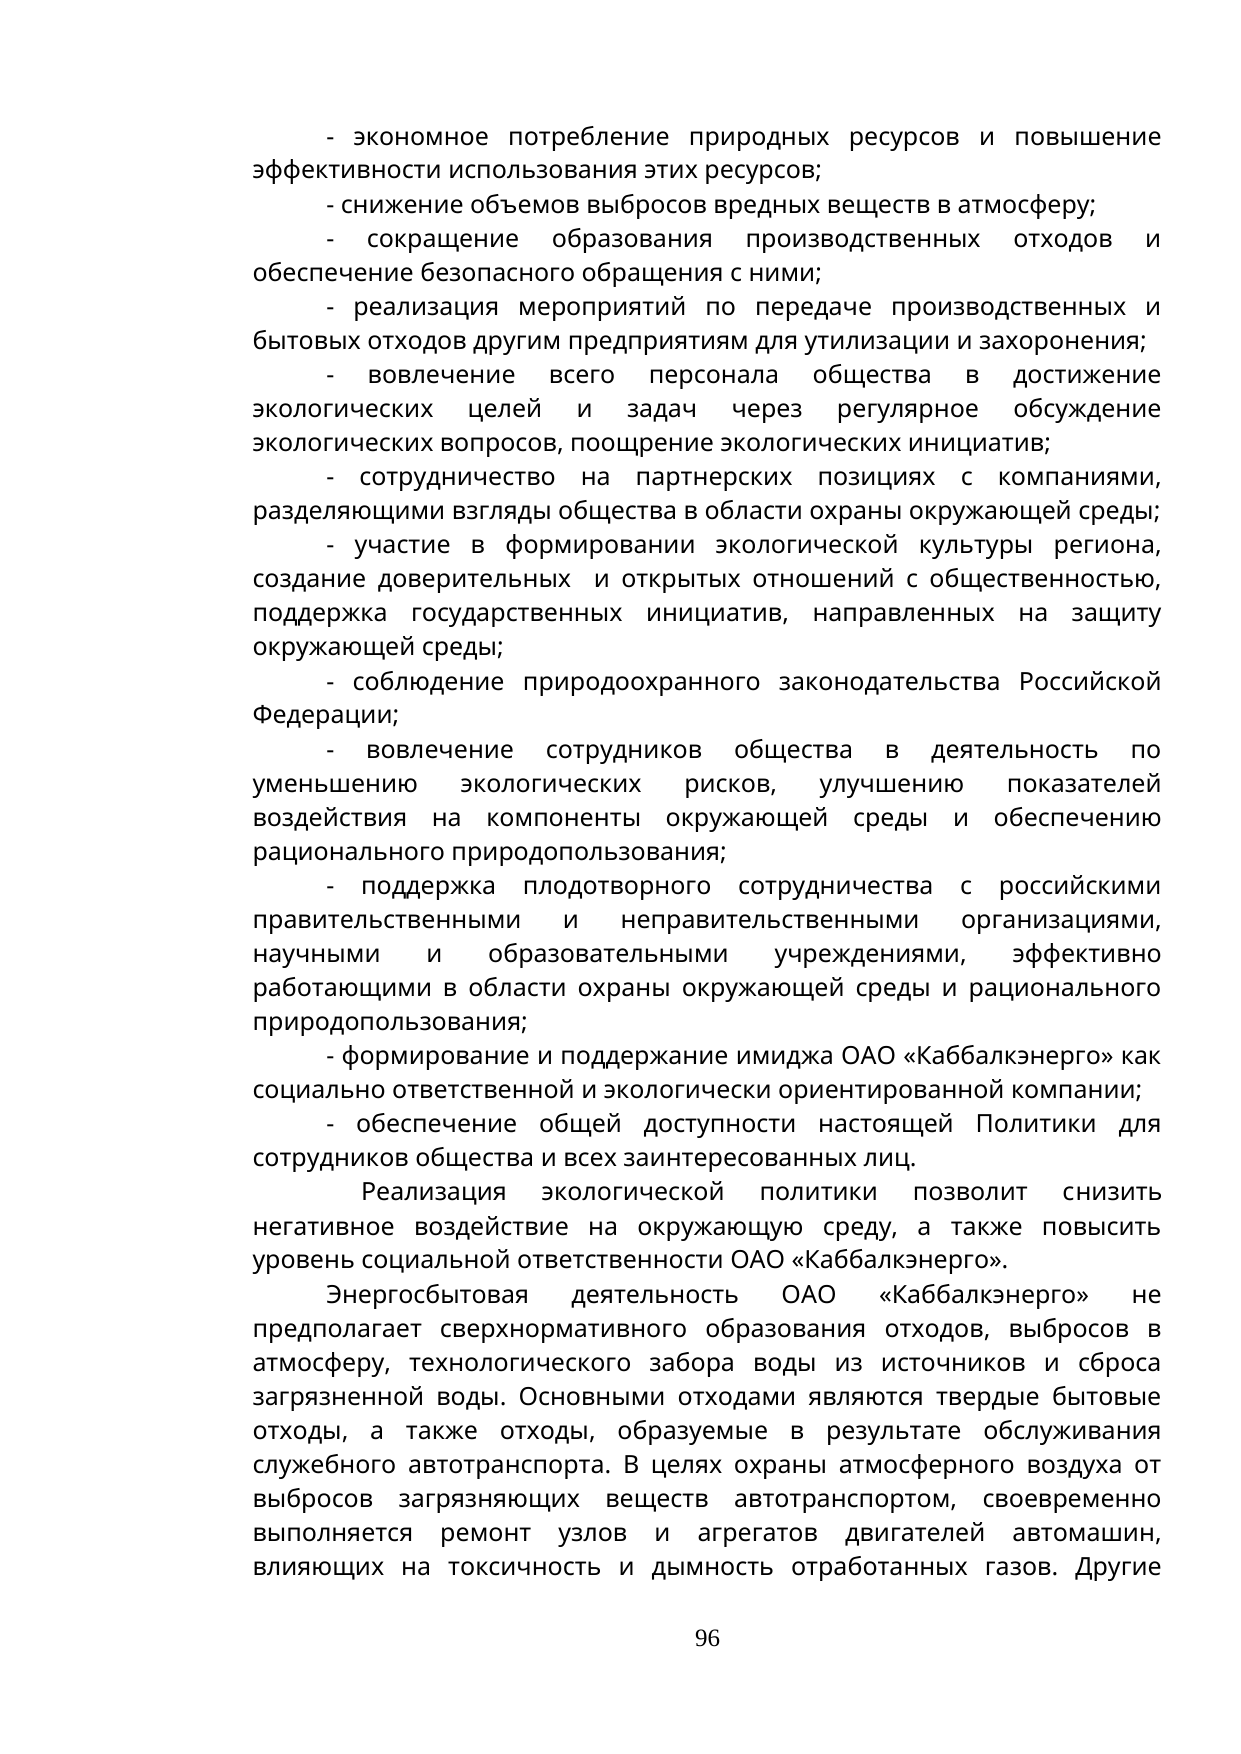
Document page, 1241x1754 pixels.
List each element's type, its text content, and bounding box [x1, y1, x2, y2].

text - вовлечение всего персонала общества в достижение экологических целей и задач через регулярное обсуждение экологических вопросов, поощрение экологических инициатив; [252, 357, 1162, 459]
text - участие в формировании экологической культуры региона, создание доверительных и открытых отношений с общественностью, поддержка государственных инициатив, направленных на защиту окружающей среды; [252, 527, 1162, 663]
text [252, 1276, 1162, 1583]
text - реализация мероприятий по передаче производственных и бытовых отходов другим предприятиям для утилизации и захоронения; [252, 288, 1162, 357]
text - обеспечение общей доступности настоящей Политики для сотрудников общества и всех заинтересованных лиц. [252, 1106, 1162, 1174]
text - формирование и поддержание имиджа ОАО «Каббалкэнерго» как социально ответственной и экологически ориентированной компании; [252, 1038, 1162, 1106]
text - снижение объемов выбросов вредных веществ в атмосферу; [252, 186, 1162, 220]
text - поддержка плодотворного сотрудничества с российскими правительственными и неправительственными организациями, научными и образовательными учреждениями, эффективно работающими в области охраны окружающей среды и рационального природопользования; [252, 867, 1162, 1038]
text - вовлечение сотрудников общества в деятельность по уменьшению экологических рисков, улучшению показателей воздействия на компоненты окружающей среды и обеспечению рационального природопользования; [252, 731, 1162, 867]
text - экономное потребление природных ресурсов и повышение эффективности использования этих ресурсов; [252, 118, 1162, 186]
text Реализация экологической политики позволит снизить негативное воздействие на окружающую среду, а также повысить уровень социальной ответственности ОАО «Каббалкэнерго». [252, 1174, 1162, 1276]
text - сокращение образования производственных отходов и обеспечение безопасного обращения с ними; [252, 220, 1162, 288]
text - соблюдение природоохранного законодательства Российской Федерации; [252, 663, 1162, 731]
text - сотрудничество на партнерских позициях с компаниями, разделяющими взгляды общества в области охраны окружающей среды; [252, 459, 1162, 527]
